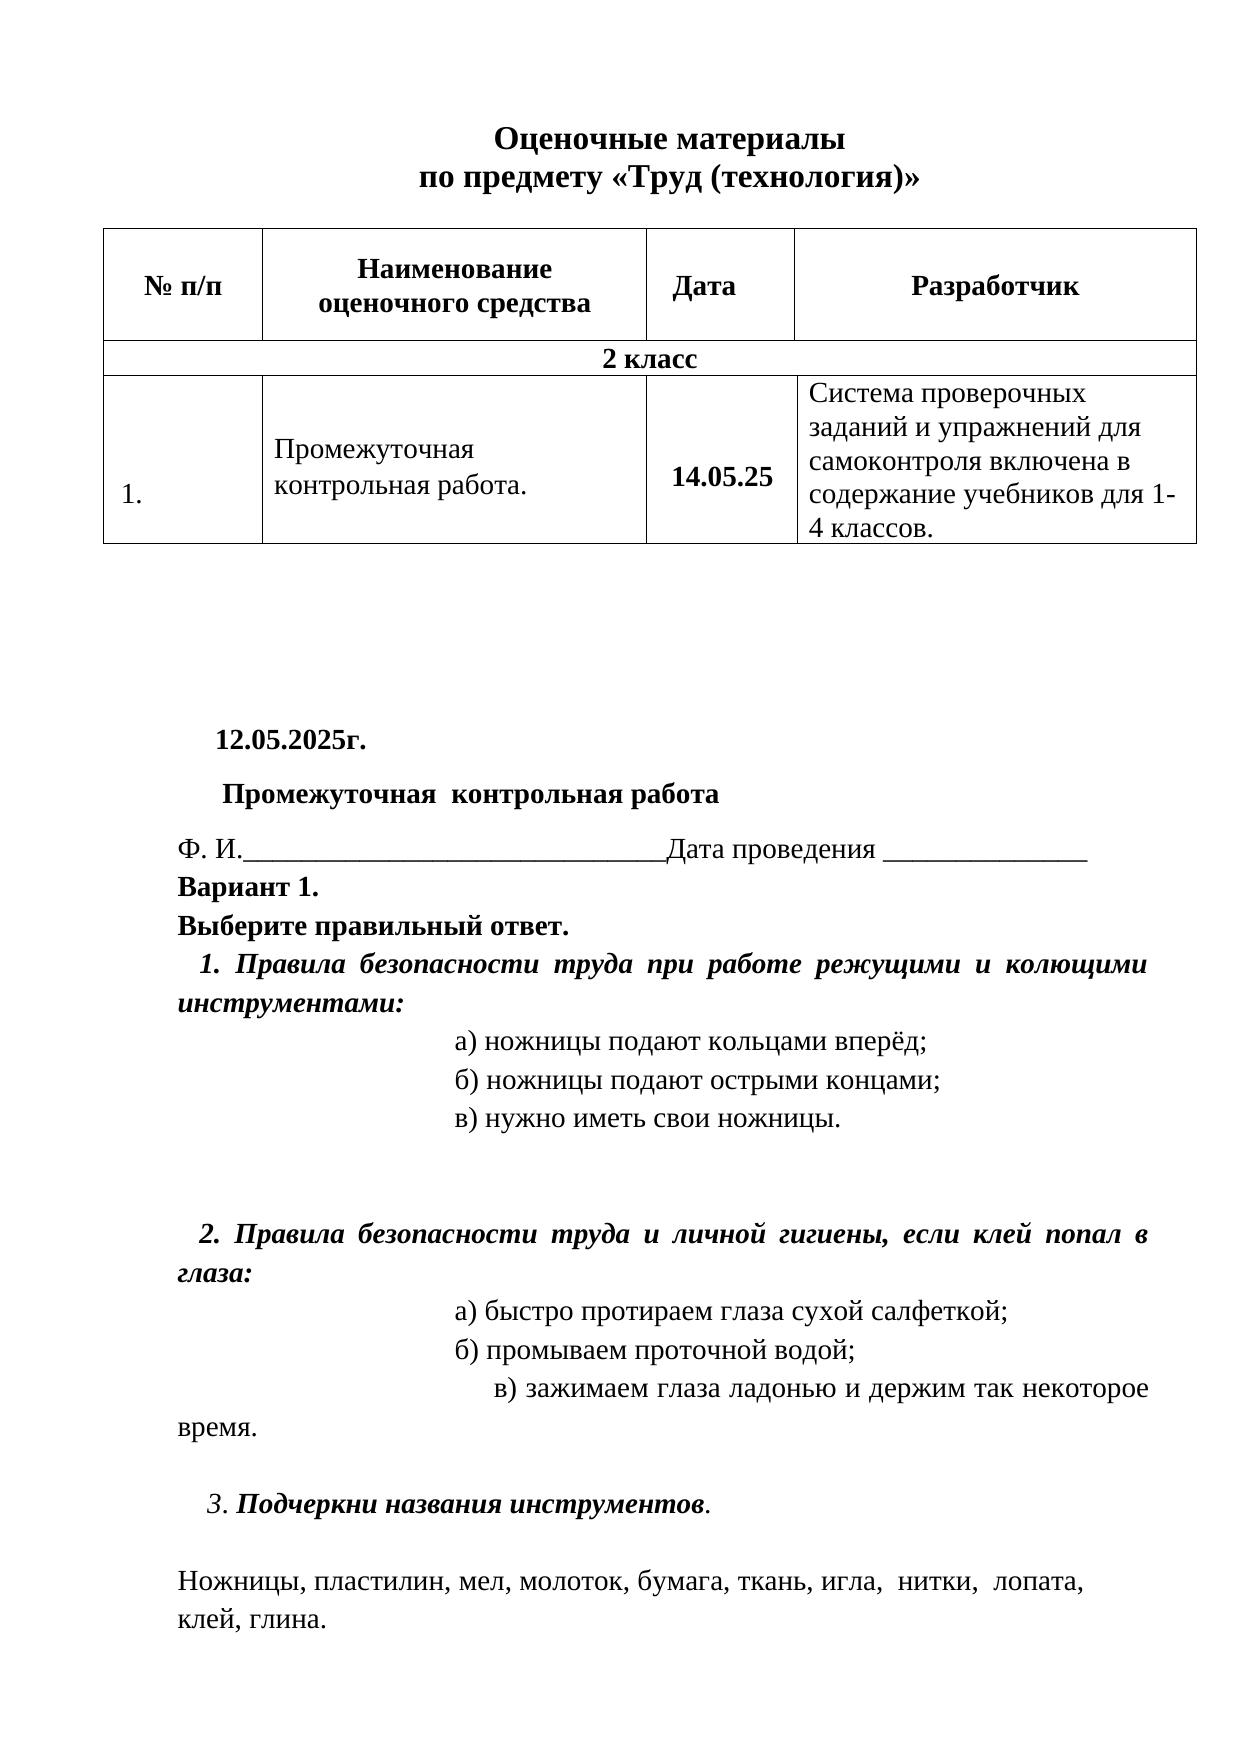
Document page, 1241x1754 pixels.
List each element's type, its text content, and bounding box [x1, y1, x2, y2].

text Вариант 1. [177, 869, 1152, 903]
table_header Разработчик [795, 229, 1196, 340]
text Выберите правильный ответ. [177, 908, 1152, 941]
table_cell 14.05.25 [647, 376, 797, 543]
text 3. Подчеркни названия инструментов. [207, 1486, 1152, 1519]
table_cell Система проверочных заданий и упражнений для самоконтроля включена в содержание учебников для 1-4 классов. [798, 376, 1196, 543]
text а) ножницы подают кольцами вперёд; [177, 1023, 1152, 1057]
text 1. Правила безопасности труда при работе режущими и колющими инструментами: [177, 946, 1152, 1018]
text Оценочные материалы [188, 118, 1152, 156]
text 12.05.2025г. [193, 722, 1136, 756]
text в) зажимаем глаза ладонью и держим так некоторое время. [177, 1370, 1152, 1442]
text Ф. И._____________________________Дата проведения ______________ [177, 831, 1136, 864]
table_header Дата [647, 229, 794, 340]
table_cell Промежуточная контрольная работа. [263, 376, 646, 543]
text Промежуточная контрольная работа [193, 777, 1136, 810]
table_header Наименование оценочного средства [263, 229, 646, 340]
text б) ножницы подают острыми концами; [177, 1062, 1152, 1096]
text в) нужно иметь свои ножницы. [177, 1101, 1152, 1134]
table_header № п/п [104, 229, 262, 340]
text б) промываем проточной водой; [177, 1332, 1152, 1365]
text Ножницы, пластилин, мел, молоток, бумага, ткань, игла, нитки, лопата, клей, глина. [177, 1563, 1152, 1635]
table_cell 1. [104, 376, 262, 543]
text по предмету «Труд (технология)» [188, 156, 1152, 195]
text а) быстро протираем глаза сухой салфеткой; [177, 1293, 1152, 1327]
table_cell 2 класс [104, 341, 1196, 374]
text 2. Правила безопасности труда и личной гигиены, если клей попал в глаза: [177, 1216, 1152, 1288]
